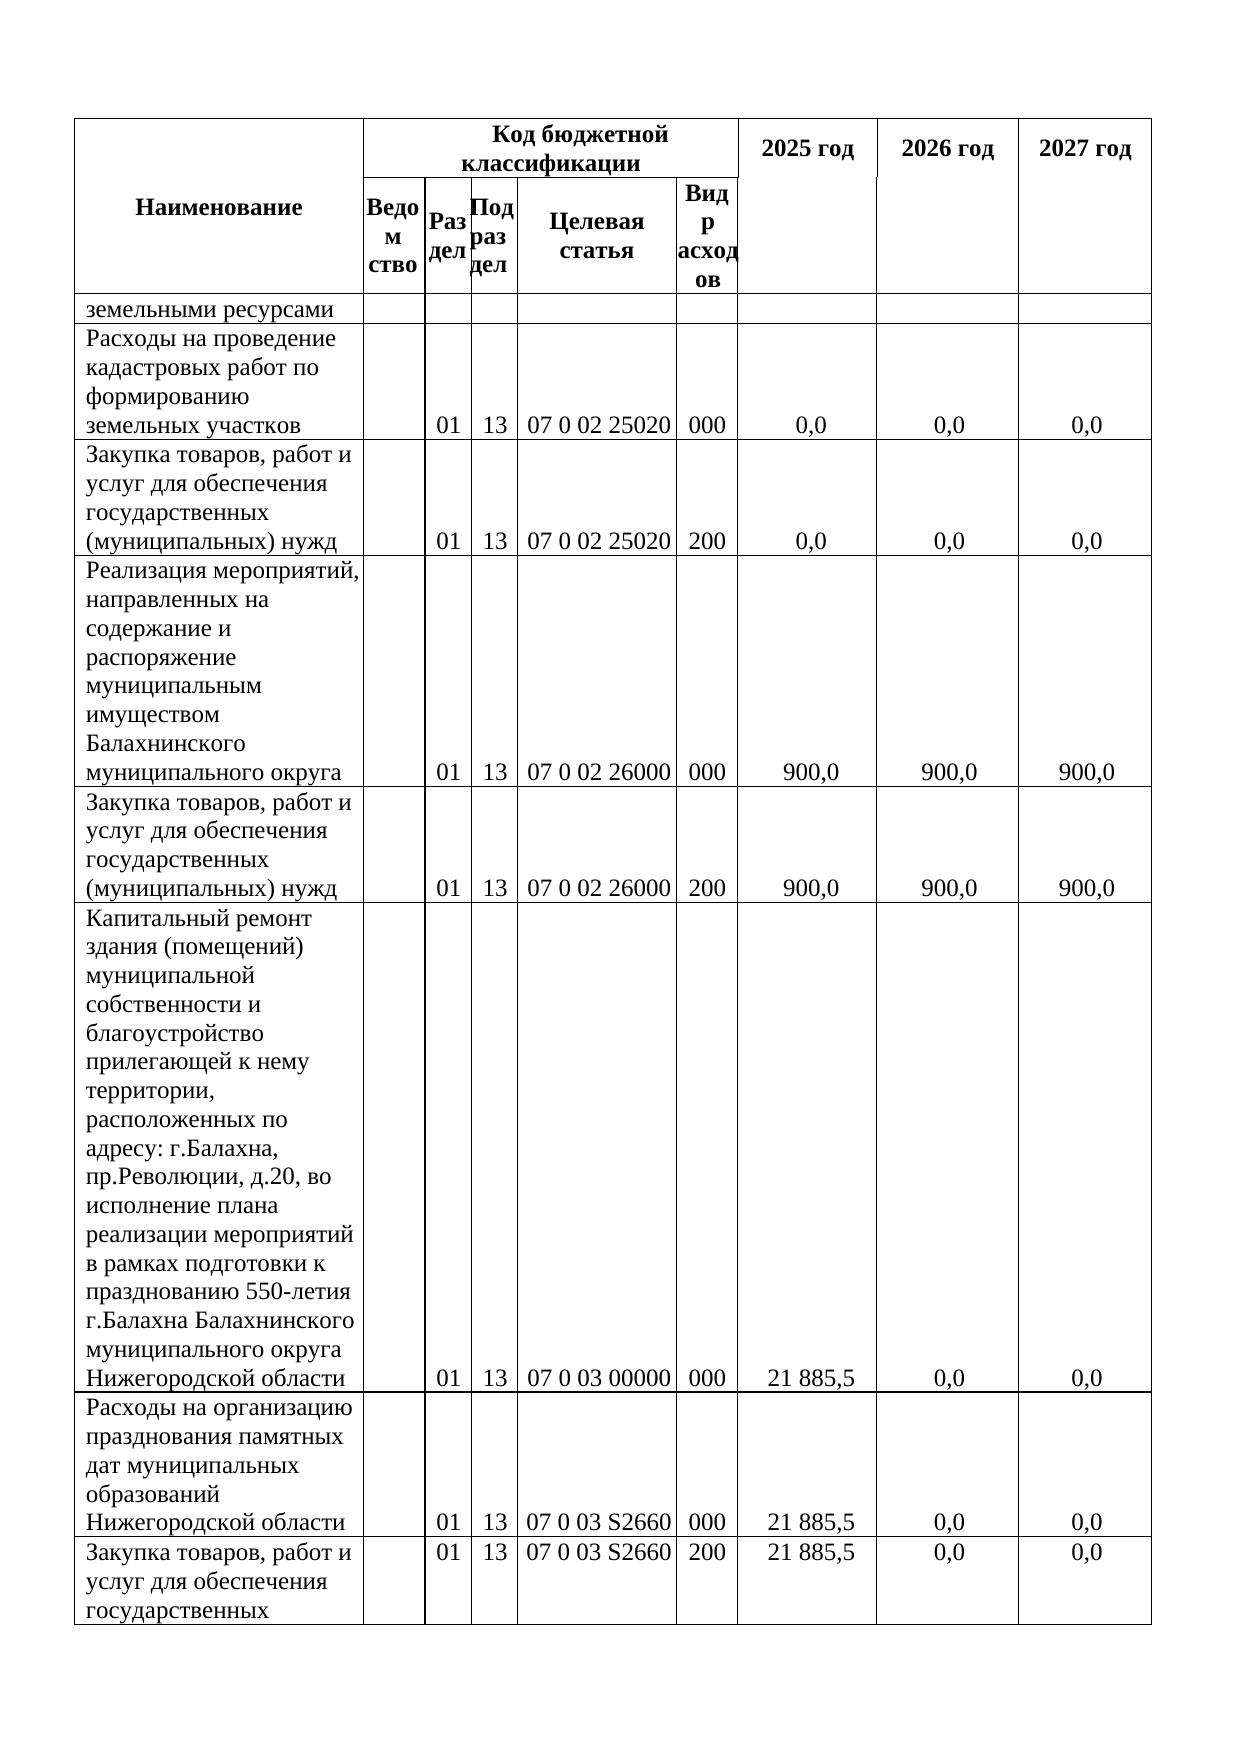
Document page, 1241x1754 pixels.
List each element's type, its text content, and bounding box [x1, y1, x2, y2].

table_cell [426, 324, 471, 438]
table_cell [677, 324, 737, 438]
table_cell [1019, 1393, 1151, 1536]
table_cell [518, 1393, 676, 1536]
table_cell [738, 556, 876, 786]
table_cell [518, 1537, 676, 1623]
table_cell [1019, 177, 1151, 293]
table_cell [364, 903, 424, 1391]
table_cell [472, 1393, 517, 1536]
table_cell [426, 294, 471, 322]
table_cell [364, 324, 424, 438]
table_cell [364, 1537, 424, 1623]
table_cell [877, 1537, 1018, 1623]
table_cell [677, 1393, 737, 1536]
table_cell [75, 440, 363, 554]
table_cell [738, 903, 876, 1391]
table_header 2025 год [739, 119, 877, 177]
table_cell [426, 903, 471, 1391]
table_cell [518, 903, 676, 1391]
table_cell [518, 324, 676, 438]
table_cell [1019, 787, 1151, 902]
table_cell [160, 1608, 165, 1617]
table_cell Раз дел [426, 178, 471, 293]
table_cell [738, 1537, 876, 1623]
table_cell Целевая статья [518, 178, 676, 293]
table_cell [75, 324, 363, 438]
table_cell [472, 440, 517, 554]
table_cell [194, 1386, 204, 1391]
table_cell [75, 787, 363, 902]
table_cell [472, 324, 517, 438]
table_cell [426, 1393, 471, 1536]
table_cell [738, 177, 876, 293]
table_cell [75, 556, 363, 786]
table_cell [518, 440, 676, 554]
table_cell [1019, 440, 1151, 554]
table_header 2026 год [878, 119, 1018, 177]
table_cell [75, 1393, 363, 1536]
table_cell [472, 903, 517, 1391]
table_header Наименование [75, 119, 363, 293]
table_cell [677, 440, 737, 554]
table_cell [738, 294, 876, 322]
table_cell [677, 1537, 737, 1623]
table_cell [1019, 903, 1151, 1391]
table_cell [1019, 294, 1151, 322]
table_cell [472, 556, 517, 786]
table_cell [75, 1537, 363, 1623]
table_header Код бюджетной классификации [364, 119, 738, 177]
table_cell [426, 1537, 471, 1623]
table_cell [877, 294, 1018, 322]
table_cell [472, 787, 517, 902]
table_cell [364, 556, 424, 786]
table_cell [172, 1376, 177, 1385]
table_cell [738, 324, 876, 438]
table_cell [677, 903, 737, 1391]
table_cell [877, 177, 1018, 293]
table_header 2027 год [1019, 119, 1151, 177]
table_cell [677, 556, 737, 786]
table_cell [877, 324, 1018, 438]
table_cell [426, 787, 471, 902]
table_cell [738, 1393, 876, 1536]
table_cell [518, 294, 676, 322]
table_cell Вид расходов [677, 178, 737, 293]
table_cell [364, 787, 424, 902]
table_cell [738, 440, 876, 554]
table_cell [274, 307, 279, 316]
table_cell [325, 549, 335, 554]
table_cell Ведом ство [364, 178, 424, 293]
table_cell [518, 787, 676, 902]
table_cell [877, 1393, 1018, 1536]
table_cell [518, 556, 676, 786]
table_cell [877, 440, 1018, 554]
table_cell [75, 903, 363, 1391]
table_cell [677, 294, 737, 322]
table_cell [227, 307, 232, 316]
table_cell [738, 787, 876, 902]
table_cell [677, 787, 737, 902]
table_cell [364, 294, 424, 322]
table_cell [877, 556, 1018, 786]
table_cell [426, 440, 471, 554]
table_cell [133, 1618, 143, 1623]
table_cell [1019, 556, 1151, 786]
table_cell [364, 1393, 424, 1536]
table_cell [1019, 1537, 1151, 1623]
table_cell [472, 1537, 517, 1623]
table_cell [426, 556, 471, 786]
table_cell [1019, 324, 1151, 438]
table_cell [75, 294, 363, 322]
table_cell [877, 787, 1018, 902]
table_cell Под раз дел [472, 178, 517, 293]
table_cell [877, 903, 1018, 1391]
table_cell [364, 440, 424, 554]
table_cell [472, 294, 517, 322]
